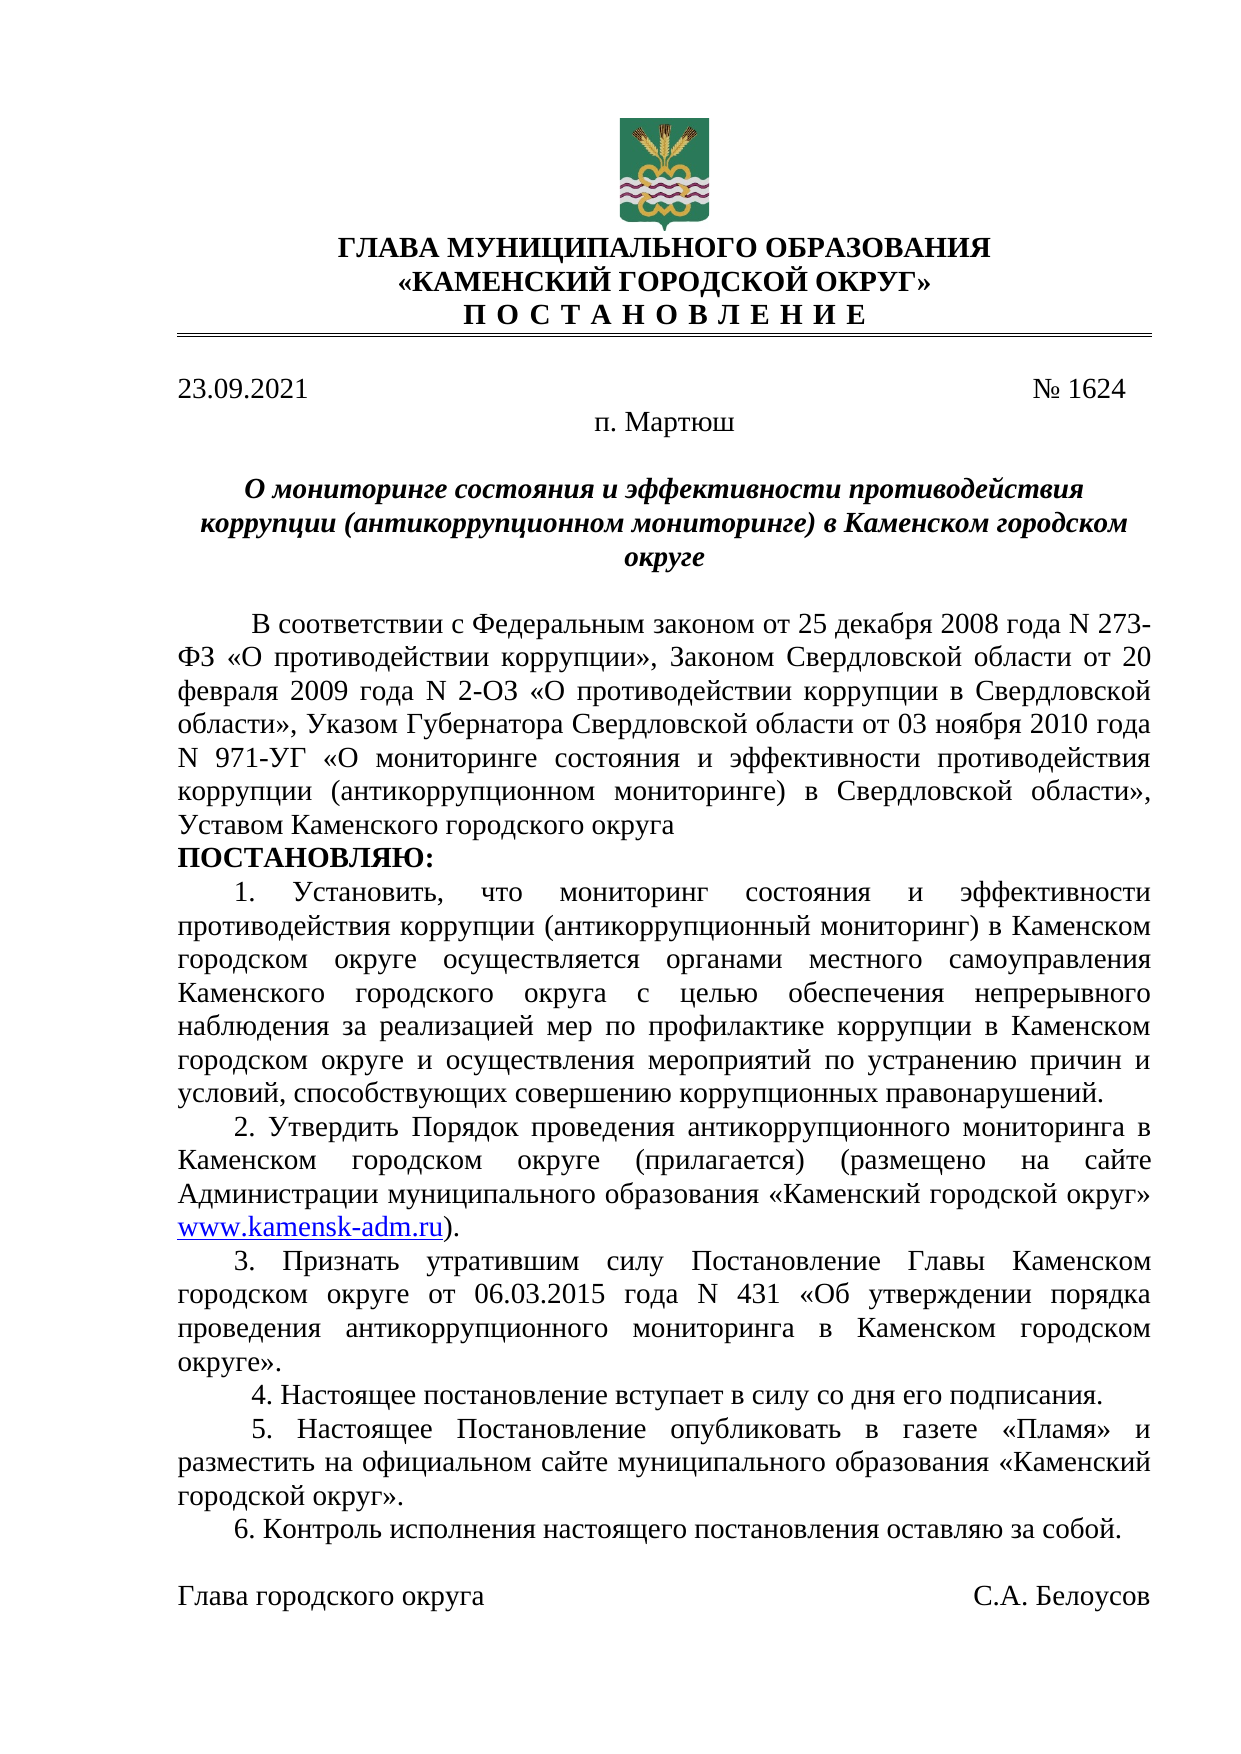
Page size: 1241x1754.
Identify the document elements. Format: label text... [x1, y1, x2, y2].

text В соответствии с Федеральным законом от 25 декабря 2008 года N 273-ФЗ «О противодействии коррупции», Законом Свердловской области от 20 февраля 2009 года N 2-ОЗ «О противодействии коррупции в Свердловской области», Указом Губернатора Свердловской области от 03 ноября 2010 года N 971-УГ «О мониторинге состояния и эффективности противодействия коррупции (антикоррупционном мониторинге) в Свердловской области», Уставом Каменского городского округа [177, 606, 1152, 841]
subtitle 23.09.2021 № 1624 [177, 371, 1152, 404]
text ПОСТАНОВЛЯЮ: [177, 841, 1152, 874]
text 4. Настоящее постановление вступает в силу со дня его подписания. [177, 1377, 1152, 1411]
text 2. Утвердить Порядок проведения антикоррупционного мониторинга в Каменском городском округе (прилагается) (размещено на сайте Администрации муниципального образования «Каменский городской округ» www.kamensk-adm.ru). [177, 1109, 1152, 1243]
text Глава городского округа С.А. Белоусов [177, 1578, 1152, 1612]
text ГЛАВА МУНИЦИПАЛЬНОГО ОБРАЗОВАНИЯ [177, 230, 1152, 264]
picture [619, 118, 710, 231]
text «КАМЕНСКИЙ ГОРОДСКОЙ ОКРУГ» [177, 264, 1152, 297]
text 3. Признать утратившим силу Постановление Главы Каменском городском округе от 06.03.2015 года N 431 «Об утверждении порядка проведения антикоррупционного мониторинга в Каменском городском округе». [177, 1243, 1152, 1377]
subtitle п. Мартюш [177, 404, 1152, 438]
text 5. Настоящее Постановление опубликовать в газете «Пламя» и разместить на официальном сайте муниципального образования «Каменский городской округ». [177, 1411, 1152, 1511]
text 6. Контроль исполнения настоящего постановления оставляю за собой. [177, 1511, 1152, 1545]
text 1. Установить, что мониторинг состояния и эффективности противодействия коррупции (антикоррупционный мониторинг) в Каменском городском округе осуществляется органами местного самоуправления Каменского городского округа с целью обеспечения непрерывного наблюдения за реализацией мер по профилактике коррупции в Каменском городском округе и осуществления мероприятий по устранению причин и условий, способствующих совершению коррупционных правонарушений. [177, 874, 1152, 1109]
subtitle ПОСТАНОВЛЕНИЕ [177, 297, 1152, 333]
text О мониторинге состояния и эффективности противодействия коррупции (антикоррупционном мониторинге) в Каменском городском округе [177, 472, 1152, 572]
